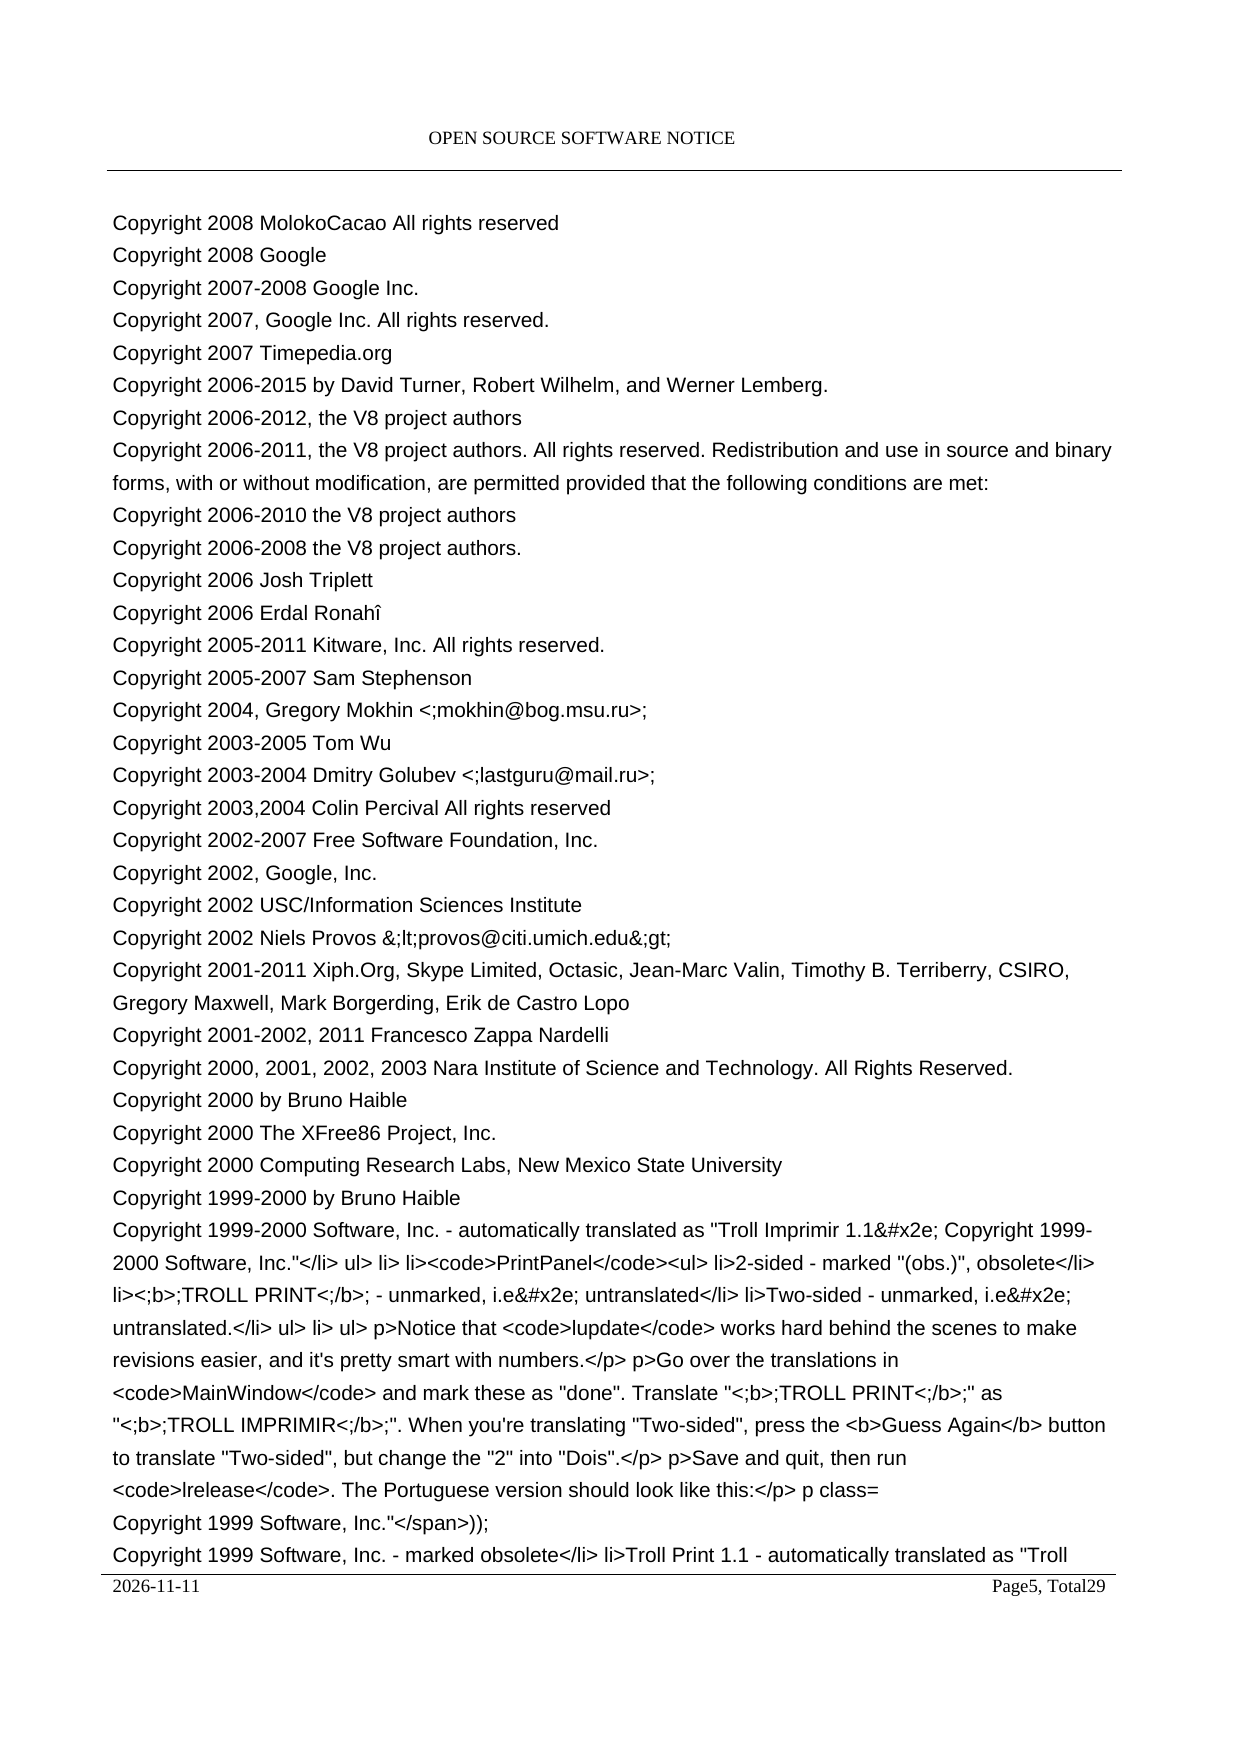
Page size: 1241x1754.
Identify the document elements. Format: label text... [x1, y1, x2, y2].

text Copyright 1999 Software, Inc."</span>)); [112, 1506, 1128, 1539]
text Copyright 2006-2012, the V8 project authors [112, 401, 1128, 434]
text Copyright 2006 Josh Triplett [112, 564, 1128, 596]
text Copyright 1999-2000 Software, Inc. - automatically translated as "Troll Imprimir 1.1&#x2e; Copyright 1999-2000 Software, Inc."</li> ul> li> li><code>PrintPanel</code><ul> li>2-sided - marked "(obs.)", obsolete</li> li><;b>;TROLL PRINT<;/b>; - unmarked, i.e&#x2e; untranslated</li> li>Two-sided - unmarked, i.e&#x2e; untranslated.</li> ul> li> ul> p>Notice that <code>lupdate</code> works hard behind the scenes to make revisions easier, and it's pretty smart with numbers.</p> p>Go over the translations in <code>MainWindow</code> and mark these as "done". Translate "<;b>;TROLL PRINT<;/b>;" as "<;b>;TROLL IMPRIMIR<;/b>;". When you're translating "Two-sided", press the <b>Guess Again</b> button to translate "Two-sided", but change the "2" into "Dois".</p> p>Save and quit, then run <code>lrelease</code>. The Portuguese version should look like this:</p> p class= [112, 1214, 1128, 1506]
text Copyright 2006-2011, the V8 project authors. All rights reserved. Redistribution and use in source and binary forms, with or without modification, are permitted provided that the following conditions are met: [112, 434, 1128, 499]
text Copyright 2000 The XFree86 Project, Inc. [112, 1116, 1128, 1149]
text Copyright 2004, Gregory Mokhin <;mokhin@bog.msu.ru>; [112, 694, 1128, 726]
text Copyright 2001-2002, 2011 Francesco Zappa Nardelli [112, 1019, 1128, 1051]
text Copyright 2000, 2001, 2002, 2003 Nara Institute of Science and Technology. All Rights Reserved. [112, 1051, 1128, 1084]
text Copyright 2006-2010 the V8 project authors [112, 499, 1128, 531]
text Copyright 1999-2000 by Bruno Haible [112, 1181, 1128, 1214]
text Copyright 2002-2007 Free Software Foundation, Inc. [112, 824, 1128, 856]
text Copyright 2000 Computing Research Labs, New Mexico State University [112, 1149, 1128, 1181]
text Copyright 2002, Google, Inc. [112, 856, 1128, 889]
text Copyright 2003,2004 Colin Percival All rights reserved [112, 791, 1128, 824]
text Copyright 2008 MolokoCacao All rights reserved [112, 206, 1128, 239]
text Copyright 2005-2011 Kitware, Inc. All rights reserved. [112, 629, 1128, 661]
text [112, 1539, 1128, 1571]
text Copyright 2007, Google Inc. All rights reserved. [112, 304, 1128, 336]
text Copyright 2001-2011 Xiph.Org, Skype Limited, Octasic, Jean-Marc Valin, Timothy B. Terriberry, CSIRO, Gregory Maxwell, Mark Borgerding, Erik de Castro Lopo [112, 954, 1128, 1019]
text Copyright 2003-2004 Dmitry Golubev <;lastguru@mail.ru>; [112, 759, 1128, 791]
text Copyright 2003-2005 Tom Wu [112, 726, 1128, 759]
text Copyright 2002 Niels Provos &;lt;provos@citi.umich.edu&;gt; [112, 921, 1128, 954]
text Copyright 2000 by Bruno Haible [112, 1084, 1128, 1116]
text Copyright 2006-2015 by David Turner, Robert Wilhelm, and Werner Lemberg. [112, 369, 1128, 401]
text Copyright 2006 Erdal Ronahî [112, 596, 1128, 629]
text Copyright 2007 Timepedia.org [112, 336, 1128, 369]
text Copyright 2007-2008 Google Inc. [112, 271, 1128, 304]
text Copyright 2005-2007 Sam Stephenson [112, 661, 1128, 694]
text Copyright 2008 Google [112, 239, 1128, 271]
text Copyright 2006-2008 the V8 project authors. [112, 531, 1128, 564]
text Copyright 2002 USC/Information Sciences Institute [112, 889, 1128, 921]
